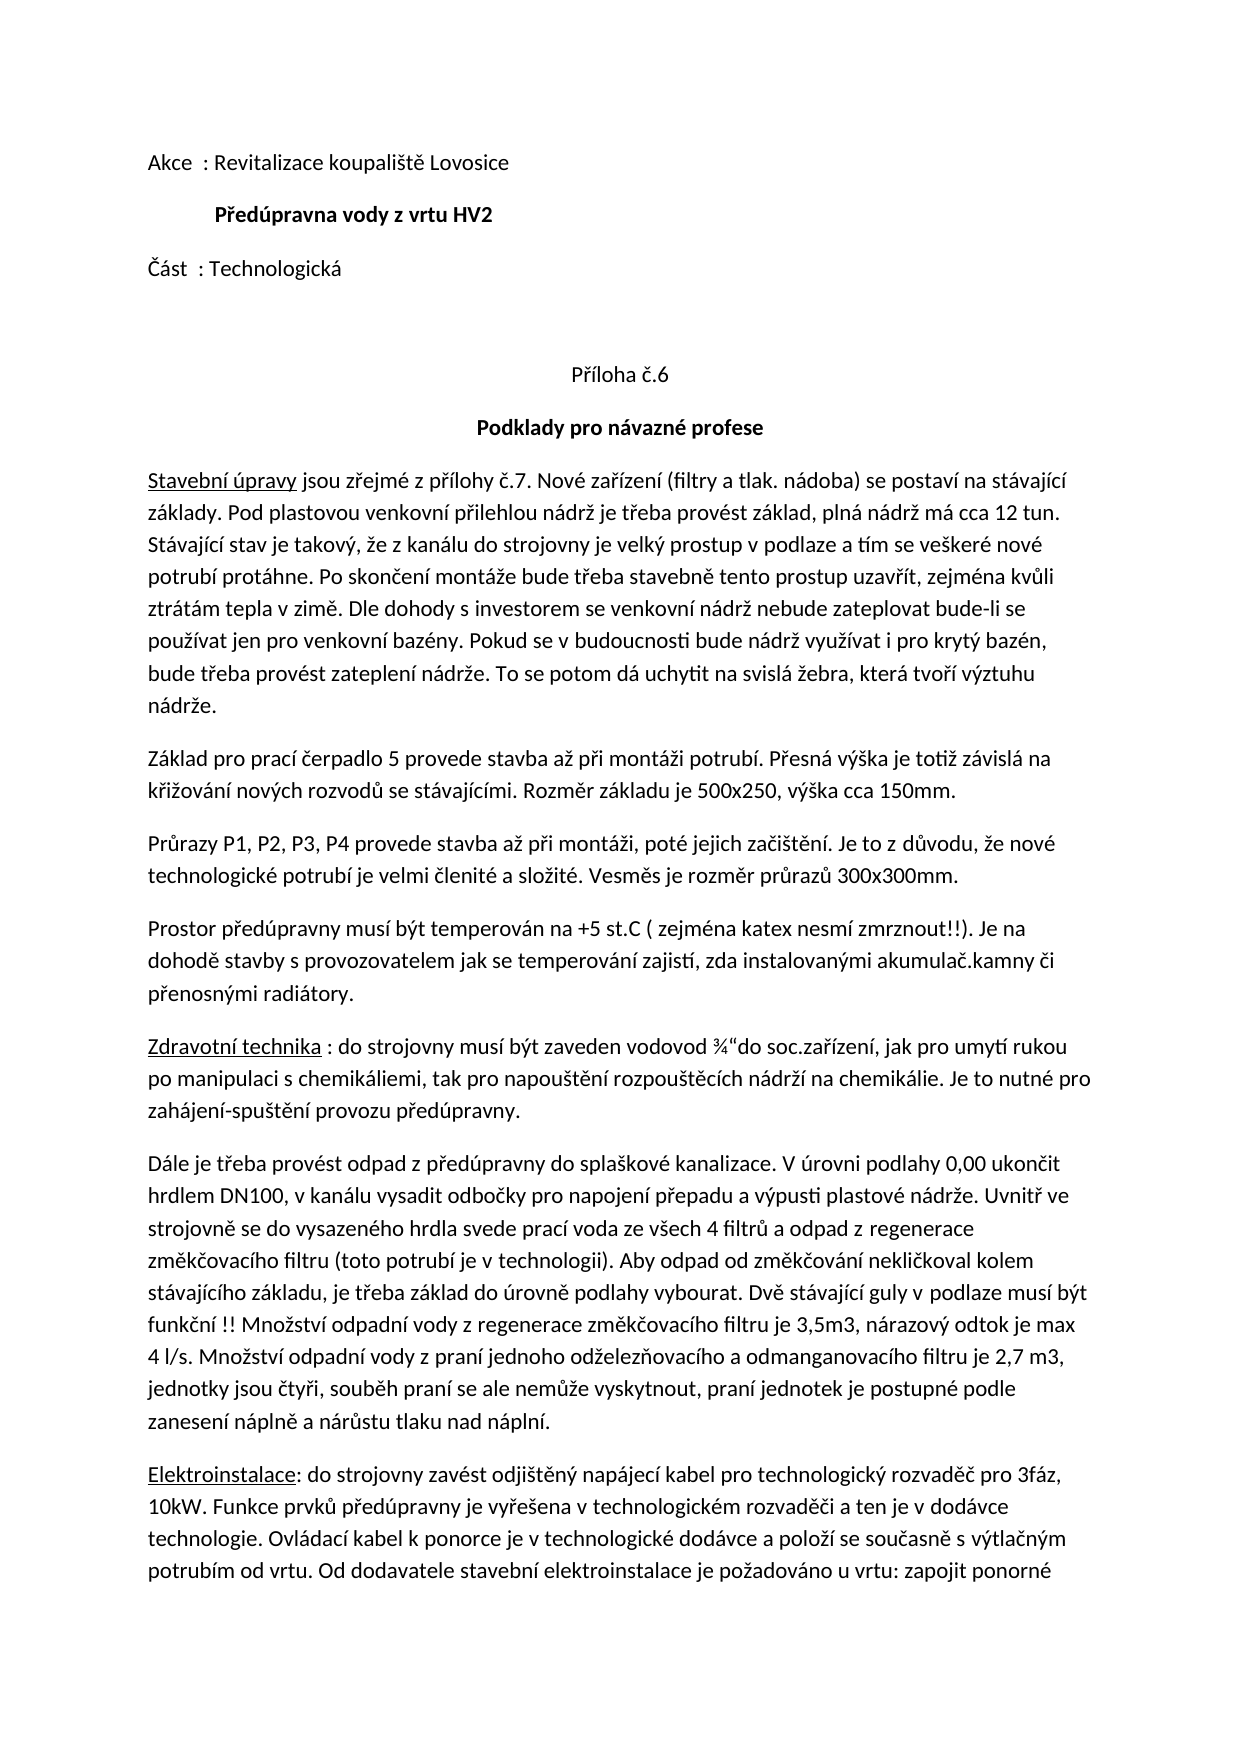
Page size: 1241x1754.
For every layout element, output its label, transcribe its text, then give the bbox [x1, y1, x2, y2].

text Průrazy P1, P2, P3, P4 provede stavba až při montáži, poté jejich začištění. Je to z důvodu, že nové technologické potrubí je velmi členité a složité. Vesměs je rozměr průrazů 300x300mm. [148, 829, 1093, 889]
text Část : Technologická [148, 254, 1093, 282]
text Podklady pro návazné profese [148, 413, 1093, 441]
text Zdravotní technika : do strojovny musí být zaveden vodovod ¾“do soc.zařízení, jak pro umytí rukou po manipulaci s chemikáliemi, tak pro napouštění rozpouštěcích nádrží na chemikálie. Je to nutné pro zahájení-spuštění provozu předúpravny. [148, 1032, 1093, 1124]
text Stavební úpravy jsou zřejmé z přílohy č.7. Nové zařízení (filtry a tlak. nádoba) se postaví na stávající základy. Pod plastovou venkovní přilehlou nádrž je třeba provést základ, plná nádrž má cca 12 tun. Stávající stav je takový, že z kanálu do strojovny je velký prostup v podlaze a tím se veškeré nové potrubí protáhne. Po skončení montáže bude třeba stavebně tento prostup uzavřít, zejména kvůli ztrátám tepla v zimě. Dle dohody s investorem se venkovní nádrž nebude zateplovat bude-li se používat jen pro venkovní bazény. Pokud se v budoucnosti bude nádrž využívat i pro krytý bazén, bude třeba provést zateplení nádrže. To se potom dá uchytit na svislá žebra, která tvoří výztuhu nádrže. [148, 466, 1093, 719]
text Akce : Revitalizace koupaliště Lovosice [148, 148, 1093, 176]
text Základ pro prací čerpadlo 5 provede stavba až při montáži potrubí. Přesná výška je totiž závislá na křižování nových rozvodů se stávajícími. Rozměr základu je 500x250, výška cca 150mm. [148, 744, 1093, 804]
text Prostor předúpravny musí být temperován na +5 st.C ( zejména katex nesmí zmrznout!!). Je na dohodě stavby s provozovatelem jak se temperování zajistí, zda instalovanými akumulač.kamny či přenosnými radiátory. [148, 914, 1093, 1007]
text Předúpravna vody z vrtu HV2 [148, 201, 1093, 229]
text Příloha č.6 [148, 360, 1093, 388]
text Dále je třeba provést odpad z předúpravny do splaškové kanalizace. V úrovni podlahy 0,00 ukončit hrdlem DN100, v kanálu vysadit odbočky pro napojení přepadu a výpusti plastové nádrže. Uvnitř ve strojovně se do vysazeného hrdla svede prací voda ze všech 4 filtrů a odpad z regenerace změkčovacího filtru (toto potrubí je v technologii). Aby odpad od změkčování nekličkoval kolem stávajícího základu, je třeba základ do úrovně podlahy vybourat. Dvě stávající guly v podlaze musí být funkční !! Množství odpadní vody z regenerace změkčovacího filtru je 3,5m3, nárazový odtok je max 4 l/s. Množství odpadní vody z praní jednoho odželezňovacího a odmanganovacího filtru je 2,7 m3, jednotky jsou čtyři, souběh praní se ale nemůže vyskytnout, praní jednotek je postupné podle zanesení náplně a nárůstu tlaku nad náplní. [148, 1149, 1093, 1435]
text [148, 1460, 1093, 1584]
